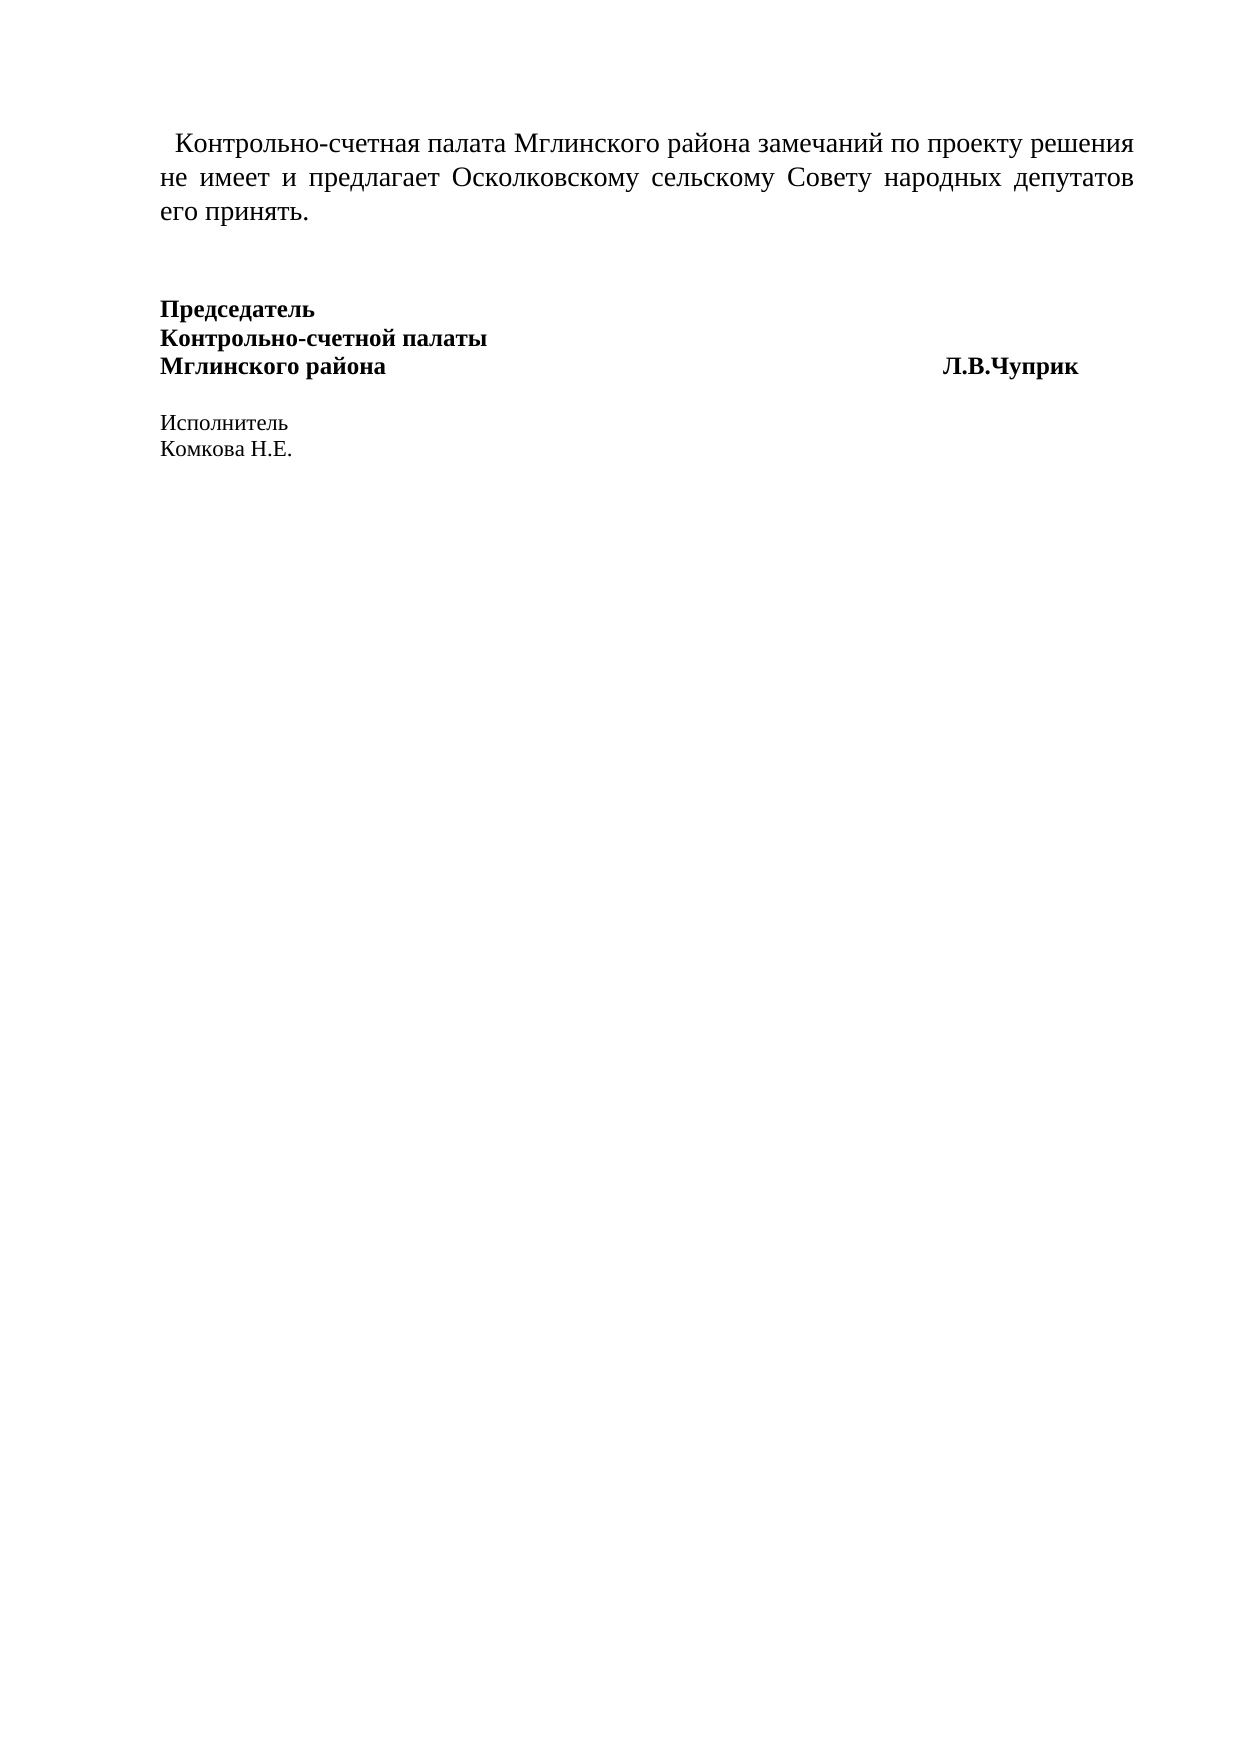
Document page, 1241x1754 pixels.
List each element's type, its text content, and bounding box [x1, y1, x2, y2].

text Комкова Н.Е. [160, 435, 1138, 462]
text Мглинского района Л.В.Чуприк [160, 351, 1138, 380]
text Председатель [160, 294, 1138, 323]
text Контрольно-счетной палаты [160, 323, 1138, 351]
text Контрольно-счетная палата Мглинского района замечаний по проекту решения не имеет и предлагает Осколковскому сельскому Совету народных депутатов его принять. [160, 126, 1136, 227]
text Исполнитель [160, 409, 1138, 435]
